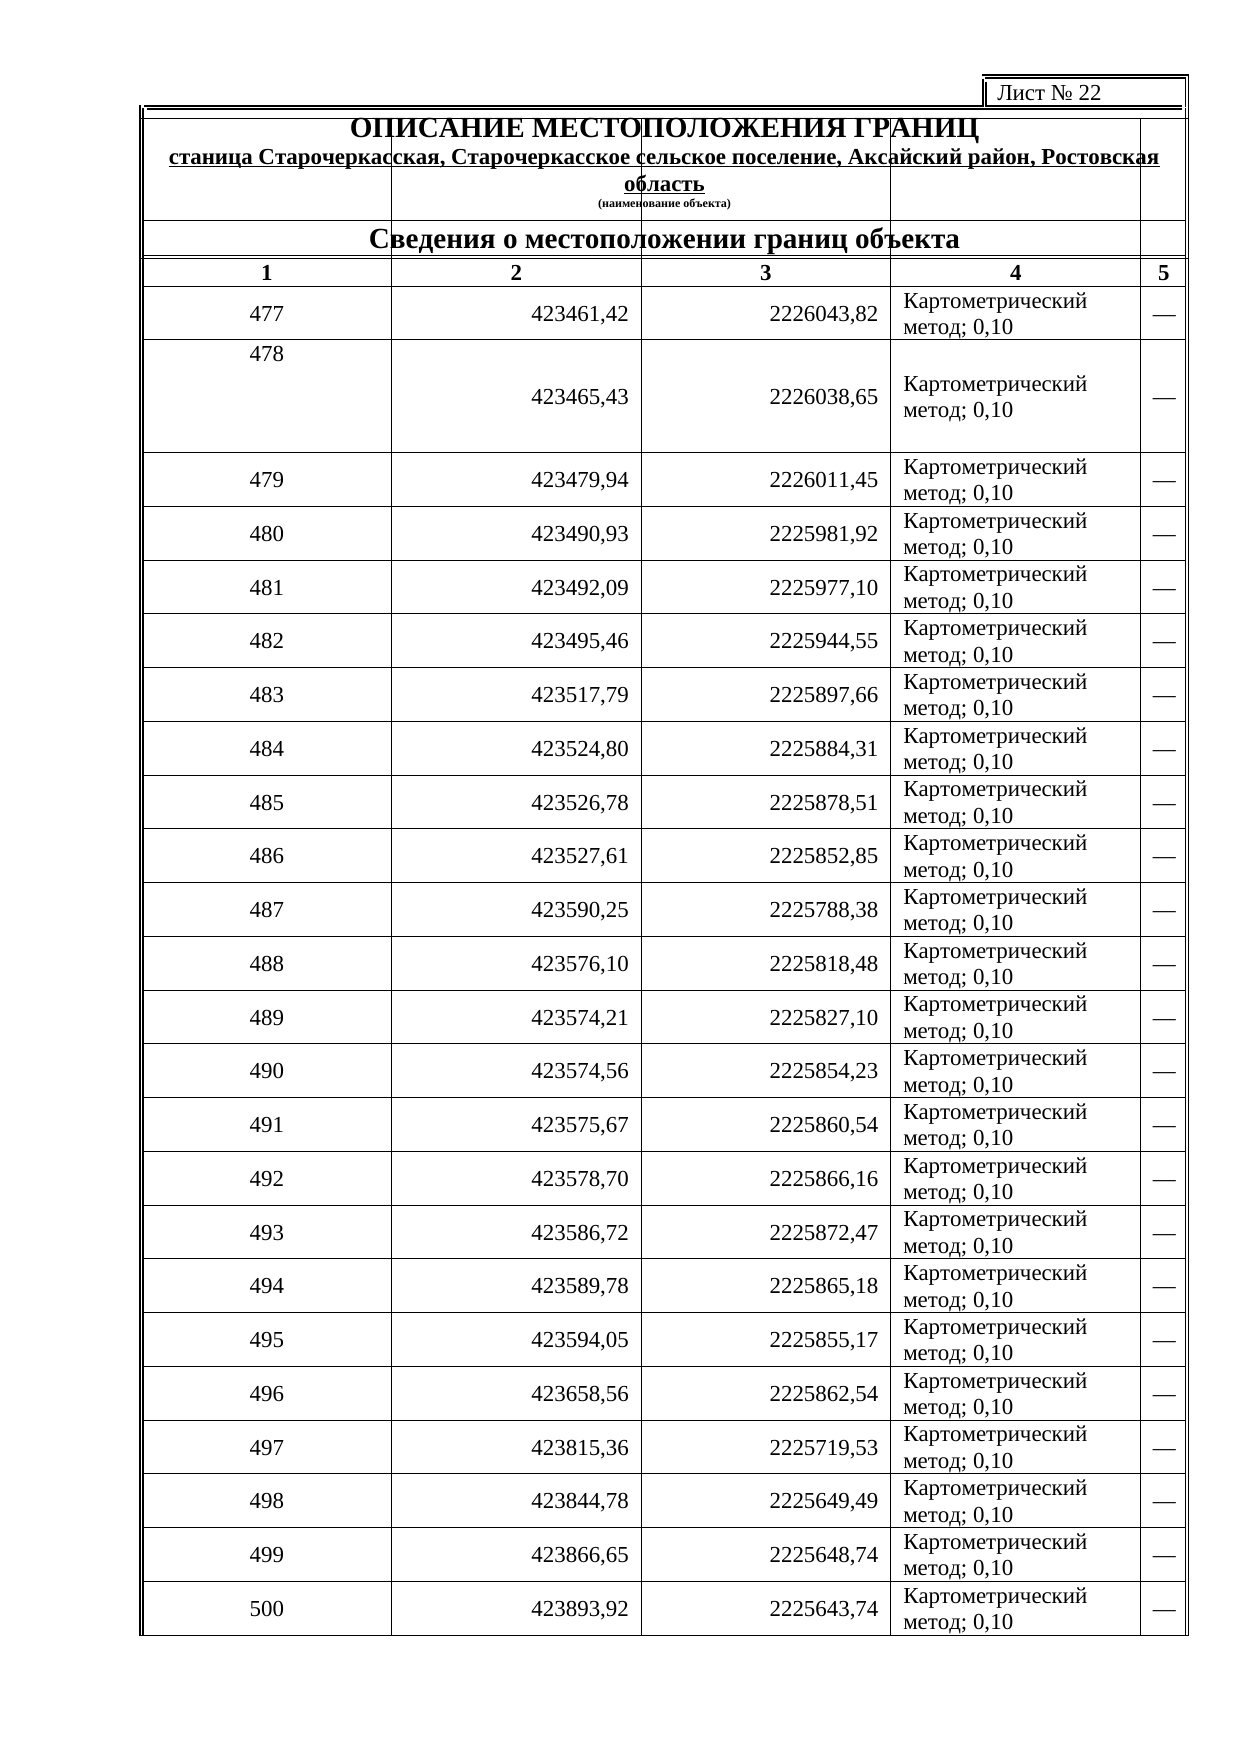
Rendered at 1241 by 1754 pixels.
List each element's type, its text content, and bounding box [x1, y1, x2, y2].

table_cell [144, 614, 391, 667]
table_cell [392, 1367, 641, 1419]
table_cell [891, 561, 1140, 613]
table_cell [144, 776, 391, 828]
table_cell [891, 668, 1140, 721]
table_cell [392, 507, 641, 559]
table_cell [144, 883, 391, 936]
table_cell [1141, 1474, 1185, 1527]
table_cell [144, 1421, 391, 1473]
table_header 3 [642, 119, 890, 166]
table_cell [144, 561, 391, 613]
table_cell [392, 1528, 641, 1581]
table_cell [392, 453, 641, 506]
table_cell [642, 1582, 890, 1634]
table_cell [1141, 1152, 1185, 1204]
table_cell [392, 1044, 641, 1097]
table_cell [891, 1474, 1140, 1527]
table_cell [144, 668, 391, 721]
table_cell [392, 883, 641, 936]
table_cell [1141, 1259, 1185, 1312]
table_header 1 [144, 221, 391, 255]
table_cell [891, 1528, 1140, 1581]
table_header 5 [1141, 119, 1185, 220]
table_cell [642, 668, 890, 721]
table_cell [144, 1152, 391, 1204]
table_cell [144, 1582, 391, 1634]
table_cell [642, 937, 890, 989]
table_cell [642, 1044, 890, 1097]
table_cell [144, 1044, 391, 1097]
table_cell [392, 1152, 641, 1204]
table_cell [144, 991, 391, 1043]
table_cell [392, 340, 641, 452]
table_header 3 [642, 259, 890, 286]
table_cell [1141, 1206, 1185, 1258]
table_header 5 [1141, 259, 1185, 286]
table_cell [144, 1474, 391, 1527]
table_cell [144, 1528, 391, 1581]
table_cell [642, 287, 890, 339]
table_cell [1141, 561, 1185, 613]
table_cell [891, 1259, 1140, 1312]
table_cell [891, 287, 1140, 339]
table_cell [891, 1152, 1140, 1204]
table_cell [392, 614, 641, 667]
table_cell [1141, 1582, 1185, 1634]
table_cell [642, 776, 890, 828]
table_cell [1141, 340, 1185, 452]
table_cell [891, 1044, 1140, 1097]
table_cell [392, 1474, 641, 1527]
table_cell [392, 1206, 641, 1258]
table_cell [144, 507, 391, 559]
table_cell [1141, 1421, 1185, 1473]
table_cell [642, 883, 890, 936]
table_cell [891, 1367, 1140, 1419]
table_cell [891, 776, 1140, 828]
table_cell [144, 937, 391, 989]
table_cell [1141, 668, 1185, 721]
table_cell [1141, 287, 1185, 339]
table_header 4 [891, 119, 1140, 166]
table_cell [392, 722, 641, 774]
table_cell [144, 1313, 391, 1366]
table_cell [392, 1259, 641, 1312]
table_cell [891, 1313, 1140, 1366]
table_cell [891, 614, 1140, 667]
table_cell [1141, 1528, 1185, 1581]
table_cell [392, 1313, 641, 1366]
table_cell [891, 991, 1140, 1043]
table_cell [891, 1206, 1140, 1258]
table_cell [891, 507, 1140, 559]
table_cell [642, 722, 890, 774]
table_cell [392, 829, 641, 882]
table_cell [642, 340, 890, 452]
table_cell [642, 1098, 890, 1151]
table_header 2 [392, 259, 641, 286]
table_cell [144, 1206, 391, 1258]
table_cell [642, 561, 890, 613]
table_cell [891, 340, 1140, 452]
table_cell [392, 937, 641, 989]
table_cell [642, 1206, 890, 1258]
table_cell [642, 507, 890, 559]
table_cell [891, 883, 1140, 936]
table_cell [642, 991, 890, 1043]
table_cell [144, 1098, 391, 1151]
table_header 2 [392, 221, 641, 255]
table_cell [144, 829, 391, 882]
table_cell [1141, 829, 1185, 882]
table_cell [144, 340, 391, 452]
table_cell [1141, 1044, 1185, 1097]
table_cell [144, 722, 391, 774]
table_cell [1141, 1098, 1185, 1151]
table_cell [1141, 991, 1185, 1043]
table_header 4 [891, 167, 1140, 220]
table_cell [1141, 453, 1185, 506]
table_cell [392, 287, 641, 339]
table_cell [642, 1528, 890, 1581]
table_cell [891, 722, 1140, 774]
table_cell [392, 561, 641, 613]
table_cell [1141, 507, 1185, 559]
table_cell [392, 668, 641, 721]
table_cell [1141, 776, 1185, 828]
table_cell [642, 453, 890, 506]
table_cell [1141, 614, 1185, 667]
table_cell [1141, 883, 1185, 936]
table_header 3 [642, 167, 890, 220]
table_header 2 [392, 167, 641, 220]
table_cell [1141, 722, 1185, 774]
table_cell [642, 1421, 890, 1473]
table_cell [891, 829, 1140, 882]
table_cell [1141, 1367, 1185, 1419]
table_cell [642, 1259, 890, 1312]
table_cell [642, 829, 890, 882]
table_header 4 [891, 221, 1140, 255]
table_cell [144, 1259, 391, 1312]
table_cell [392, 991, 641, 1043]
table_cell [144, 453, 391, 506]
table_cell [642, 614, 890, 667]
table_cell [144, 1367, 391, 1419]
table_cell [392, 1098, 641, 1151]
table_header 2 [392, 119, 641, 166]
table_header 1 [144, 119, 391, 220]
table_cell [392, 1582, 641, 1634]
table_header 5 [1141, 221, 1185, 255]
table_header 4 [891, 259, 1140, 286]
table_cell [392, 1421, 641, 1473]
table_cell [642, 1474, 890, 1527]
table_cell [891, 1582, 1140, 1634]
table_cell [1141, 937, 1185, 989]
table_header 1 [144, 259, 391, 286]
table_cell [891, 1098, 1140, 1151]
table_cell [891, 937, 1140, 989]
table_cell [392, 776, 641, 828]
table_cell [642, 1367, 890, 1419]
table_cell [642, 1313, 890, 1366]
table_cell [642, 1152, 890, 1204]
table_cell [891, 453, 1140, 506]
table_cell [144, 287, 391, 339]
table_header 3 [642, 221, 890, 255]
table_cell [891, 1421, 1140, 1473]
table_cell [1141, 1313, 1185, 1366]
